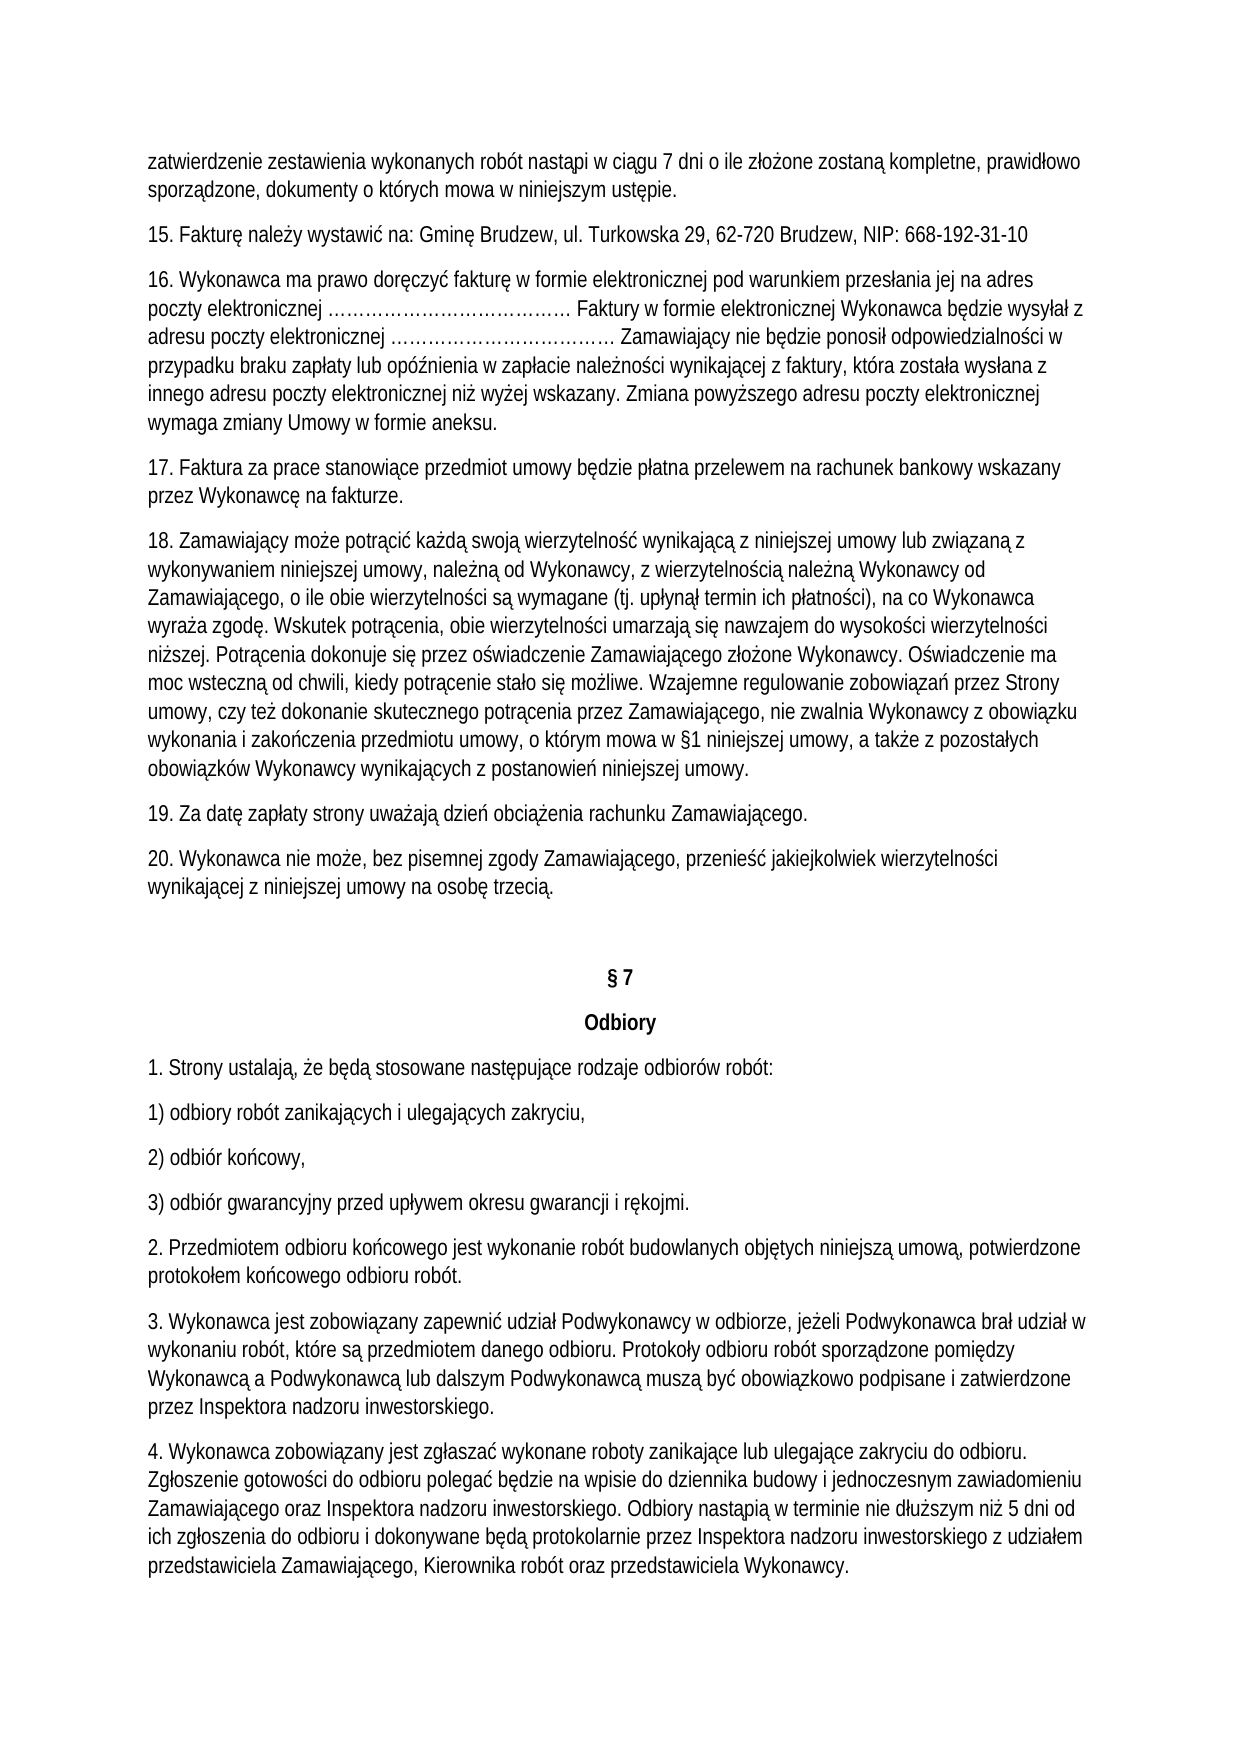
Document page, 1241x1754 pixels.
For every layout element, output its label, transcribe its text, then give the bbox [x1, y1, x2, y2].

text Odbiory [148, 1008, 1093, 1035]
text 4. Wykonawca zobowiązany jest zgłaszać wykonane roboty zanikające lub ulegające zakryciu do odbioru. Zgłoszenie gotowości do odbioru polegać będzie na wpisie do dziennika budowy i jednoczesnym zawiadomieniu Zamawiającego oraz Inspektora nadzoru inwestorskiego. Odbiory nastąpią w terminie nie dłuższym niż 5 dni od ich zgłoszenia do odbioru i dokonywane będą protokolarnie przez Inspektora nadzoru inwestorskiego z udziałem przedstawiciela Zamawiającego, Kierownika robót oraz przedstawiciela Wykonawcy. [148, 1438, 1093, 1578]
text 1. Strony ustalają, że będą stosowane następujące rodzaje odbiorów robót: [148, 1054, 1093, 1080]
text 15. Fakturę należy wystawić na: Gminę Brudzew, ul. Turkowska 29, 62-720 Brudzew, NIP: 668-192-31-10 [148, 221, 1093, 247]
text § 7 [148, 963, 1093, 990]
text 2) odbiór końcowy, [148, 1144, 1093, 1170]
text 1) odbiory robót zanikających i ulegających zakryciu, [148, 1099, 1093, 1125]
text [148, 148, 1093, 202]
text 19. Za datę zapłaty strony uważają dzień obciążenia rachunku Zamawiającego. [148, 800, 1093, 826]
text 17. Faktura za prace stanowiące przedmiot umowy będzie płatna przelewem na rachunek bankowy wskazany przez Wykonawcę na fakturze. [148, 453, 1093, 508]
text 16. Wykonawca ma prawo doręczyć fakturę w formie elektronicznej pod warunkiem przesłania jej na adres poczty elektronicznej ………………………………… Faktury w formie elektronicznej Wykonawca będzie wysyłał z adresu poczty elektronicznej ……………………………… Zamawiający nie będzie ponosił odpowiedzialności w przypadku braku zapłaty lub opóźnienia w zapłacie należności wynikającej z faktury, która została wysłana z innego adresu poczty elektronicznej niż wyżej wskazany. Zmiana powyższego adresu poczty elektronicznej wymaga zmiany Umowy w formie aneksu. [148, 266, 1093, 435]
text 18. Zamawiający może potrącić każdą swoją wierzytelność wynikającą z niniejszej umowy lub związaną z wykonywaniem niniejszej umowy, należną od Wykonawcy, z wierzytelnością należną Wykonawcy od Zamawiającego, o ile obie wierzytelności są wymagane (tj. upłynął termin ich płatności), na co Wykonawca wyraża zgodę. Wskutek potrącenia, obie wierzytelności umarzają się nawzajem do wysokości wierzytelności niższej. Potrącenia dokonuje się przez oświadczenie Zamawiającego złożone Wykonawcy. Oświadczenie ma moc wsteczną od chwili, kiedy potrącenie stało się możliwe. Wzajemne regulowanie zobowiązań przez Strony umowy, czy też dokonanie skutecznego potrącenia przez Zamawiającego, nie zwalnia Wykonawcy z obowiązku wykonania i zakończenia przedmiotu umowy, o którym mowa w §1 niniejszej umowy, a także z pozostałych obowiązków Wykonawcy wynikających z postanowień niniejszej umowy. [148, 527, 1093, 781]
text 3) odbiór gwarancyjny przed upływem okresu gwarancji i rękojmi. [148, 1189, 1093, 1215]
text 2. Przedmiotem odbioru końcowego jest wykonanie robót budowlanych objętych niniejszą umową, potwierdzone protokołem końcowego odbioru robót. [148, 1234, 1093, 1289]
text 3. Wykonawca jest zobowiązany zapewnić udział Podwykonawcy w odbiorze, jeżeli Podwykonawca brał udział w wykonaniu robót, które są przedmiotem danego odbioru. Protokoły odbioru robót sporządzone pomiędzy Wykonawcą a Podwykonawcą lub dalszym Podwykonawcą muszą być obowiązkowo podpisane i zatwierdzone przez Inspektora nadzoru inwestorskiego. [148, 1308, 1093, 1419]
text 20. Wykonawca nie może, bez pisemnej zgody Zamawiającego, przenieść jakiejkolwiek wierzytelności wynikającej z niniejszej umowy na osobę trzecią. [148, 845, 1093, 899]
